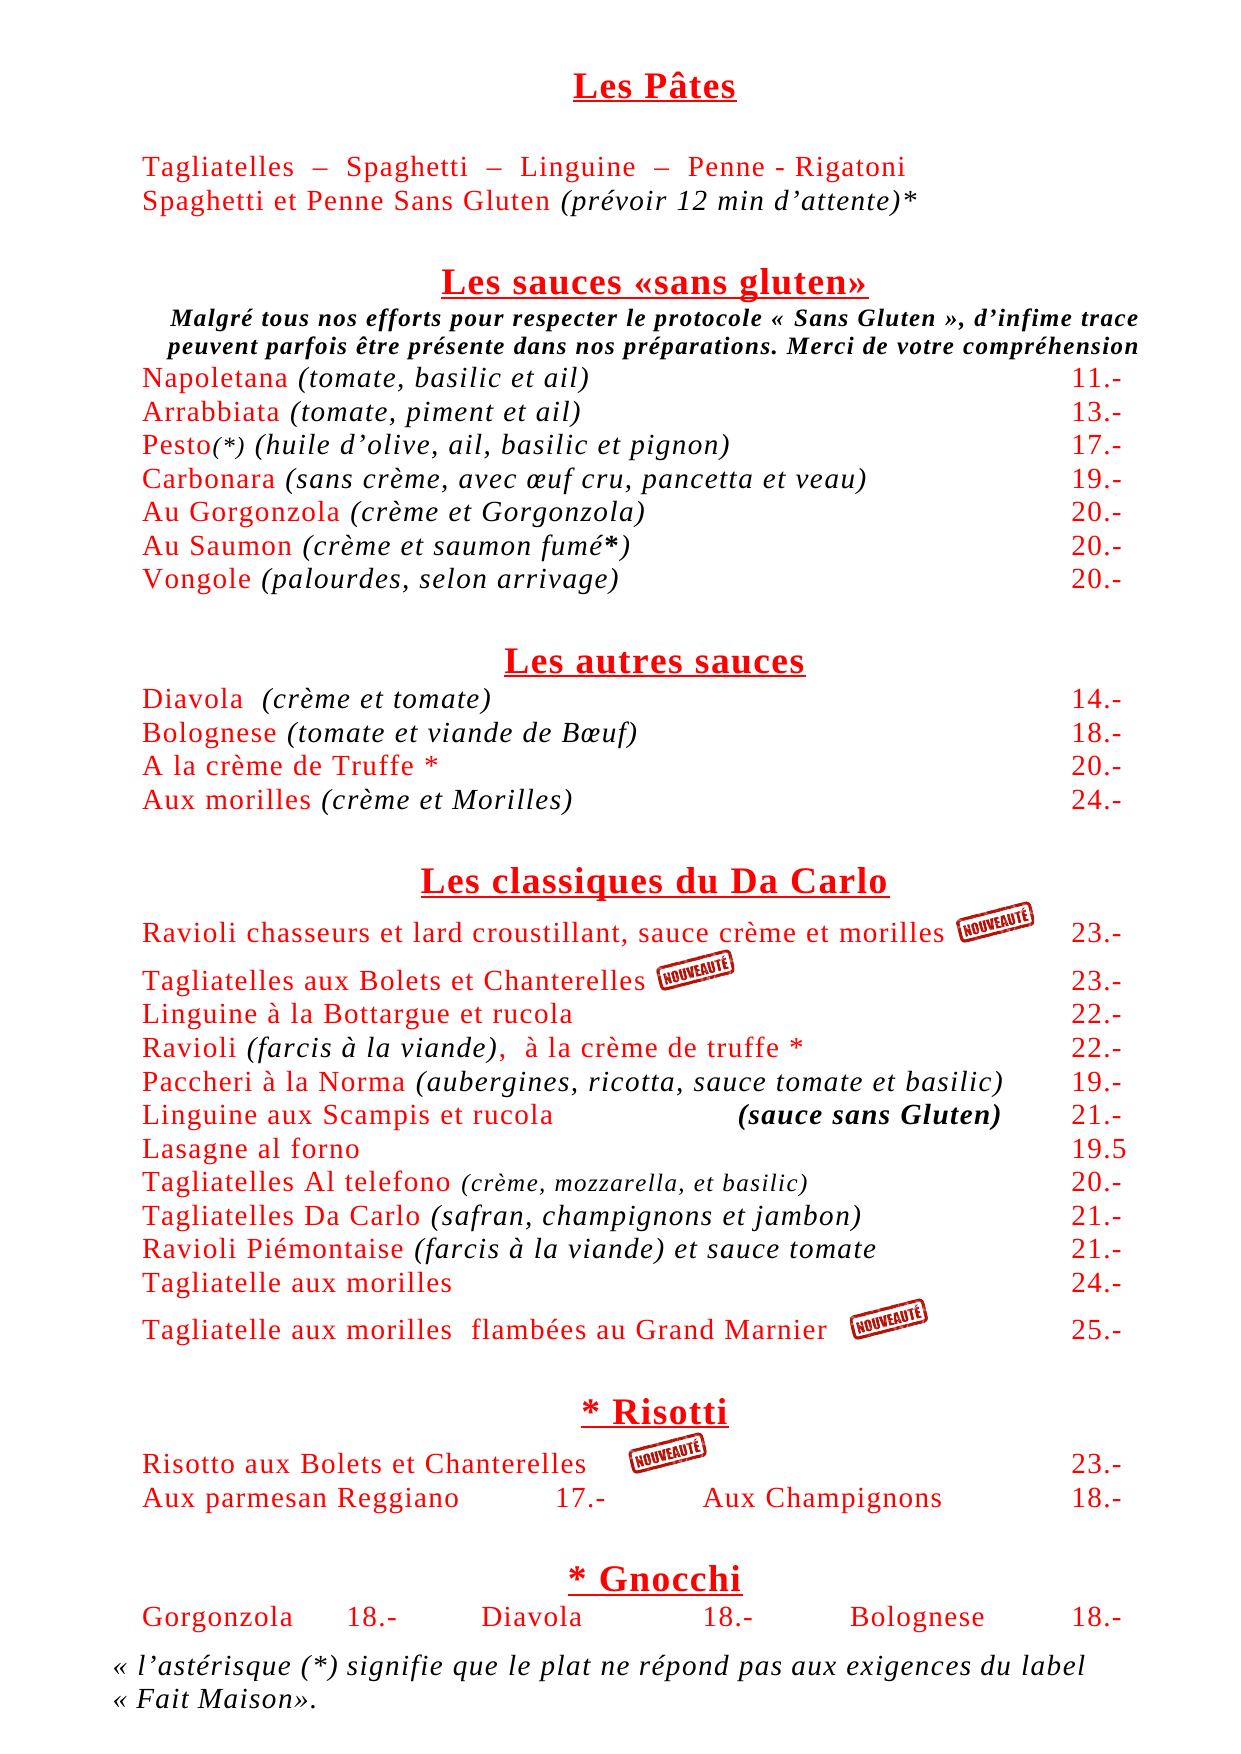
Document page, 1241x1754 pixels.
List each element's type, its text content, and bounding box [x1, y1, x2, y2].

text Tagliatelles – Spaghetti – Linguine – Penne - Rigatoni [142, 149, 1167, 183]
text Napoletana (tomate, basilic et ail) 11.- [142, 360, 1167, 394]
text Au Saumon (crème et saumon fumé*) 20.- [142, 528, 1167, 561]
text Malgré tous nos efforts pour respecter le protocole « Sans Gluten », d’infime trace peuvent parfois être présente dans nos préparations. Merci de votre compréhension [142, 303, 1167, 360]
picture [956, 901, 1035, 943]
text Arrabbiata (tomate, piment et ail) 13.- [142, 394, 1167, 427]
text Lasagne al forno 19.5 Tagliatelles Al telefono (crème, mozzarella, et basilic) 20.- [142, 1131, 1167, 1198]
picture [656, 949, 735, 991]
text Tagliatelle aux morilles flambées au Grand Marnier 25.- [142, 1298, 1167, 1346]
text Ravioli (farcis à la viande), à la crème de truffe * 22.- [142, 1030, 1167, 1064]
text Au Gorgonzola (crème et Gorgonzola) 20.- [142, 494, 1167, 528]
text Les classiques du Da Carlo [142, 858, 1167, 902]
text Les autres sauces [142, 638, 1167, 681]
text * Risotti [142, 1389, 1167, 1432]
text Ravioli Piémontaise (farcis à la viande) et sauce tomate 21.- [142, 1231, 1167, 1265]
text Bolognese (tomate et viande de Bœuf) 18.- [142, 715, 1167, 748]
text Les sauces «sans gluten» [142, 259, 1167, 303]
text Spaghetti et Penne Sans Gluten (prévoir 12 min d’attente)* [142, 183, 1167, 216]
text Paccheri à la Norma (aubergines, ricotta, sauce tomate et basilic) 19.- [142, 1064, 1167, 1097]
text Carbonara (sans crème, avec œuf cru, pancetta et veau) 19.- [142, 461, 1167, 494]
text A la crème de Truffe * 20.- [142, 748, 1167, 782]
text Tagliatelle aux morilles 24.- [142, 1265, 1167, 1298]
text Gorgonzola 18.- Diavola 18.- Bolognese 18.- [142, 1599, 1167, 1633]
text * Gnocchi [142, 1556, 1167, 1599]
text Tagliatelles aux Bolets et Chanterelles 23.-Linguine à la Bottargue et rucola 22.- [142, 949, 1167, 1030]
text Linguine aux Scampis et rucola (sauce sans Gluten) 21.- [142, 1097, 1167, 1131]
text Risotto aux Bolets et Chanterelles 23.- [142, 1432, 1167, 1480]
picture [628, 1432, 707, 1474]
picture [849, 1298, 928, 1340]
text Tagliatelles Da Carlo (safran, champignons et jambon) 21.- [142, 1198, 1167, 1231]
text Vongole (palourdes, selon arrivage) 20.- [142, 561, 1167, 595]
text Diavola (crème et tomate) 14.- [142, 681, 1167, 715]
text Aux parmesan Reggiano 17.- Aux Champignons 18.- [142, 1480, 1167, 1513]
text Aux morilles (crème et Morilles) 24.- [142, 782, 1167, 815]
text Les Pâtes [142, 63, 1167, 106]
text Ravioli chasseurs et lard croustillant, sauce crème et morilles 23.- [142, 902, 1167, 949]
text Pesto(*) (huile d’olive, ail, basilic et pignon) 17.- [142, 427, 1167, 461]
